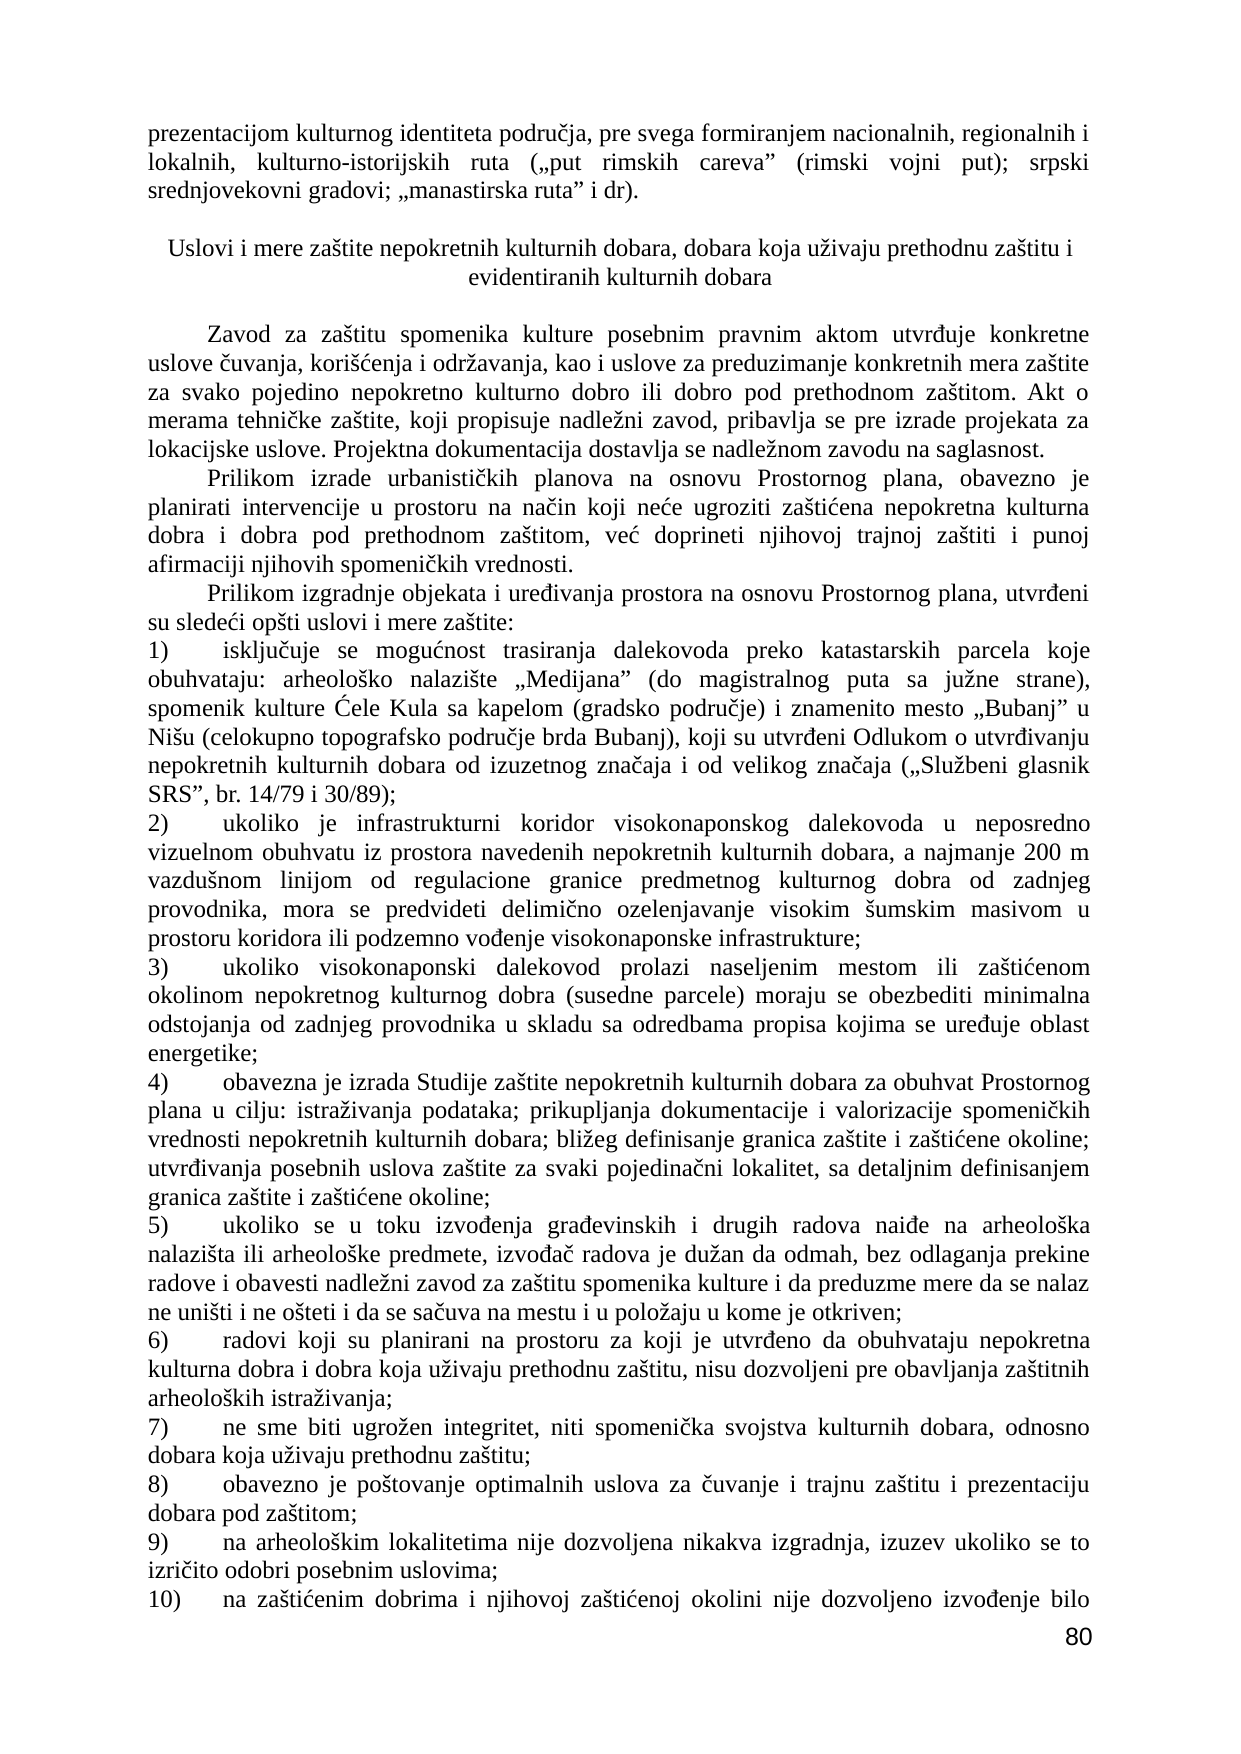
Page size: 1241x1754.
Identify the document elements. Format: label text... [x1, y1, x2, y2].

list obavezno je poštovanje optimalnih uslova za čuvanje i trajnu zaštitu i prezentaciju dobara pod zaštitom; [148, 1469, 1091, 1527]
list isključuje se mogućnost trasiranja dalekovoda preko katastarskih parcela koje obuhvataju: arheološko nalazište „Medijana” (do magistralnog puta sa južne strane), spomenik kulture Ćele Kula sa kapelom (gradsko područje) i znamenito mesto „Bubanj” u Nišu (celokupno topografsko područje brda Bubanj), koji su utvrđeni Odlukom o utvrđivanju nepokretnih kulturnih dobara od izuzetnog značaja i od velikog značaja („Službeni glasnik SRS”, br. 14/79 i 30/89); [148, 636, 1091, 808]
text Prilikom izrade urbanističkih planova na osnovu Prostornog plana, obavezno je planirati intervencije u prostoru na način koji neće ugroziti zaštićena nepokretna kulturna dobra i dobra pod prethodnom zaštitom, već doprineti njihovoj trajnoj zaštiti i punoj afirmaciji njihovih spomeničkih vrednosti. [148, 463, 1090, 578]
list obavezna je izrada Studije zaštite nepokretnih kulturnih dobara za obuhvat Prostornog plana u cilju: istraživanja podataka; prikupljanja dokumentacije i valorizacije spomeničkih vrednosti nepokretnih kulturnih dobara; bližeg definisanje granica zaštite i zaštićene okoline; utvrđivanja posebnih uslova zaštite za svaki pojedinačni lokalitet, sa detaljnim definisanjem granica zaštite i zaštićene okoline; [148, 1067, 1091, 1211]
text Zavod za zaštitu spomenika kulture posebnim pravnim aktom utvrđuje konkretne uslove čuvanja, korišćenja i održavanja, kao i uslove za preduzimanje konkretnih mera zaštite za svako pojedino nepokretno kulturno dobro ili dobro pod prethodnom zaštitom. Akt o merama tehničke zaštite, koji propisuje nadležni zavod, pribavlja se pre izrade projekata za lokacijske uslove. Projektna dokumentacija dostavlja se nadležnom zavodu na saglasnost. [148, 319, 1090, 463]
list ukoliko je infrastrukturni koridor visokonaponskog dalekovoda u neposredno vizuelnom obuhvatu iz prostora navedenih nepokretnih kulturnih dobara, a najmanje 200 m vazdušnom linijom od regulacione granice predmetnog kulturnog dobra od zadnjeg provodnika, mora se predvideti delimično ozelenjavanje visokim šumskim masivom u prostoru koridora ili podzemno vođenje visokonaponske infrastrukture; [148, 808, 1091, 952]
list radovi koji su planirani na prostoru za koji je utvrđeno da obuhvataju nepokretna kulturna dobra i dobra koja uživaju prethodnu zaštitu, nisu dozvoljeni pre obavljanja zaštitnih arheoloških istraživanja; [148, 1326, 1091, 1412]
list ukoliko visokonaponski dalekovod prolazi naseljenim mestom ili zaštićenom okolinom nepokretnog kulturnog dobra (susedne parcele) moraju se obezbediti minimalna odstojanja od zadnjeg provodnika u skladu sa odredbama propisa kojima se uređuje oblast energetike; [148, 952, 1091, 1067]
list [148, 1584, 1091, 1613]
text Uslovi i mere zaštite nepokretnih kulturnih dobara, dobara koja uživaju prethodnu zaštitu i evidentiranih kulturnih dobara [148, 233, 1092, 291]
list ukoliko se u toku izvođenja građevinskih i drugih radova naiđe na arheološka nalazišta ili arheološke predmete, izvođač radova je dužan da odmah, bez odlaganja prekine radove i obavesti nadležni zavod za zaštitu spomenika kulture i da preduzme mere da se nalaz ne uništi i ne ošteti i da se sačuva na mestu i u položaju u kome je otkriven; [148, 1211, 1091, 1326]
text Prilikom izgradnje objekata i uređivanja prostora na osnovu Prostornog plana, utvrđeni su sledeći opšti uslovi i mere zaštite: [148, 578, 1090, 636]
list ne sme biti ugrožen integritet, niti spomenička svojstva kulturnih dobara, odnosno dobara koja uživaju prethodnu zaštitu; [148, 1412, 1091, 1469]
list na arheološkim lokalitetima nije dozvoljena nikakva izgradnja, izuzev ukoliko se to izričito odobri posebnim uslovima; [148, 1527, 1091, 1584]
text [148, 118, 1090, 204]
